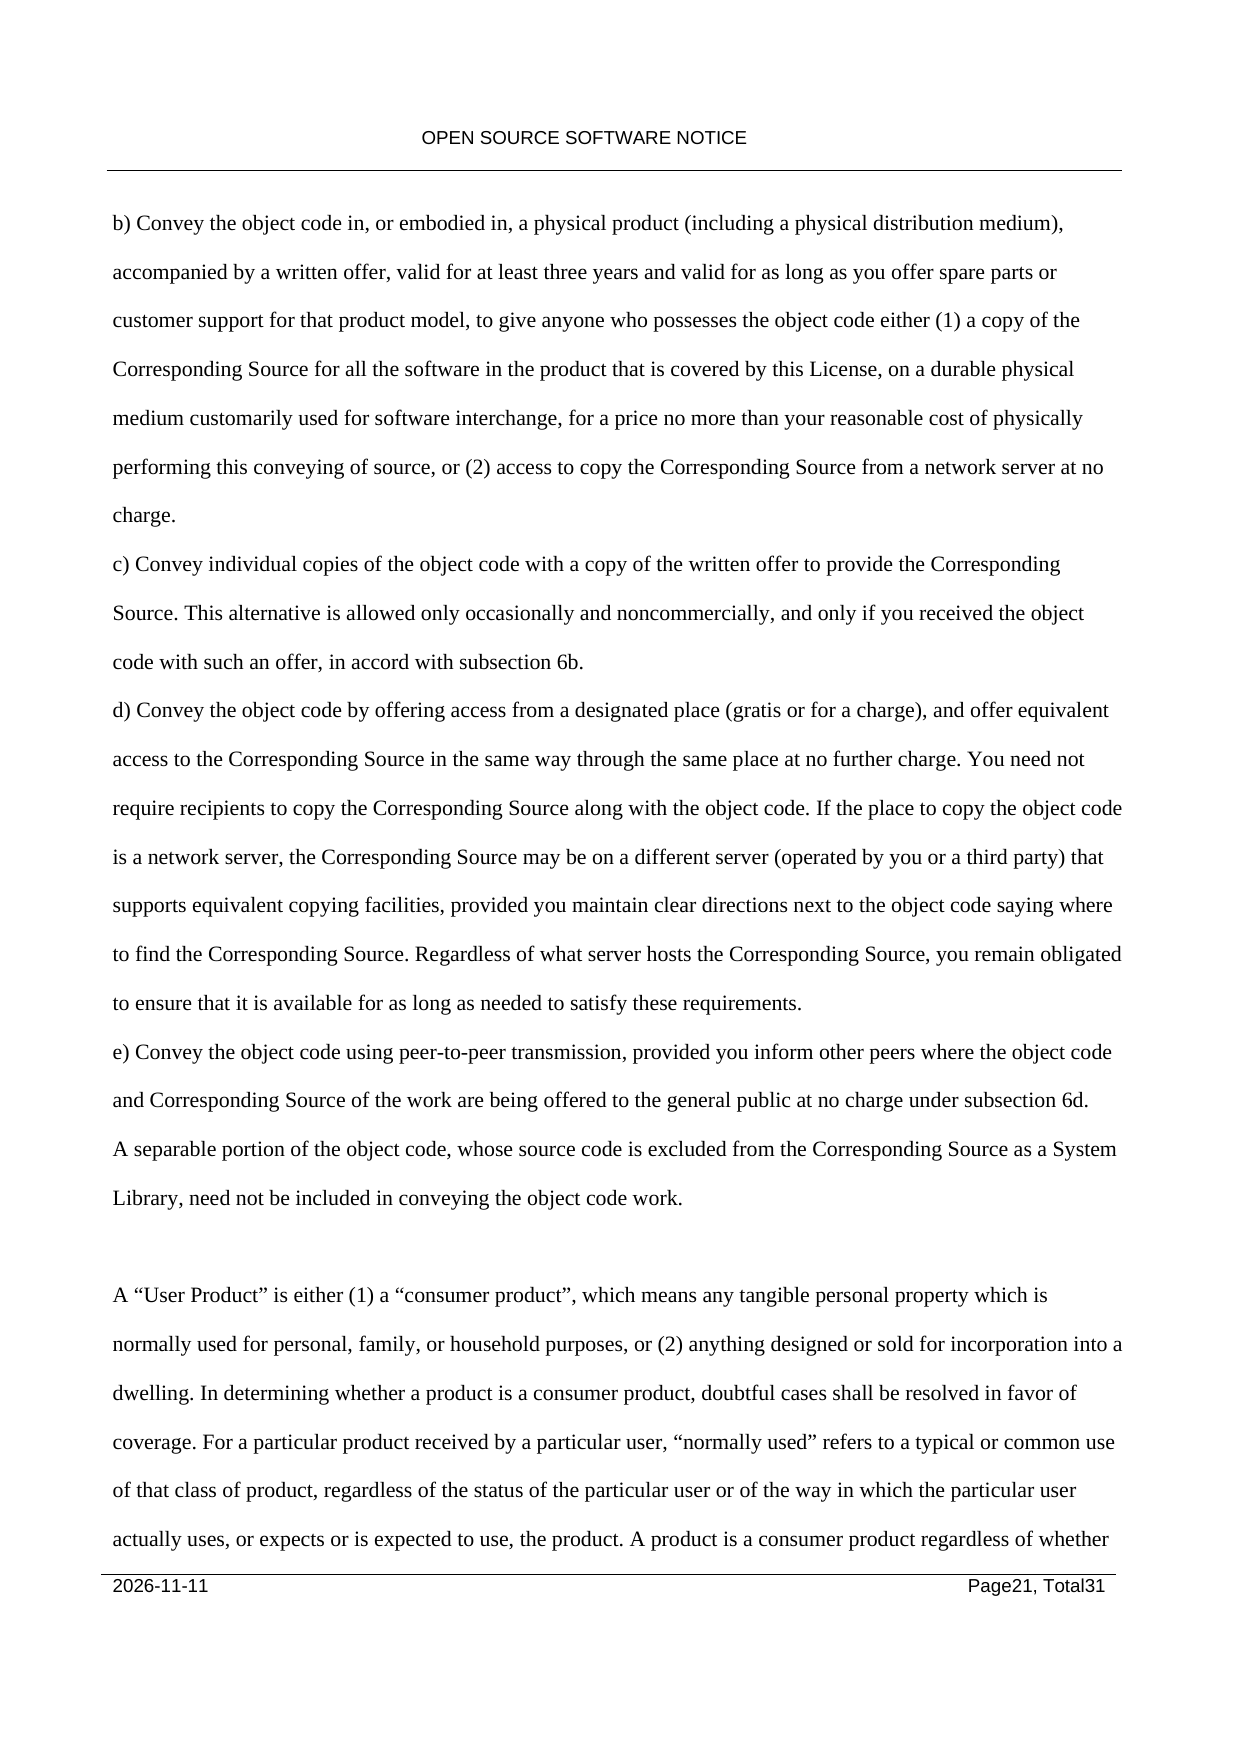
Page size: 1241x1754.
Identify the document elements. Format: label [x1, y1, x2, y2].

text [112, 206, 1128, 1555]
